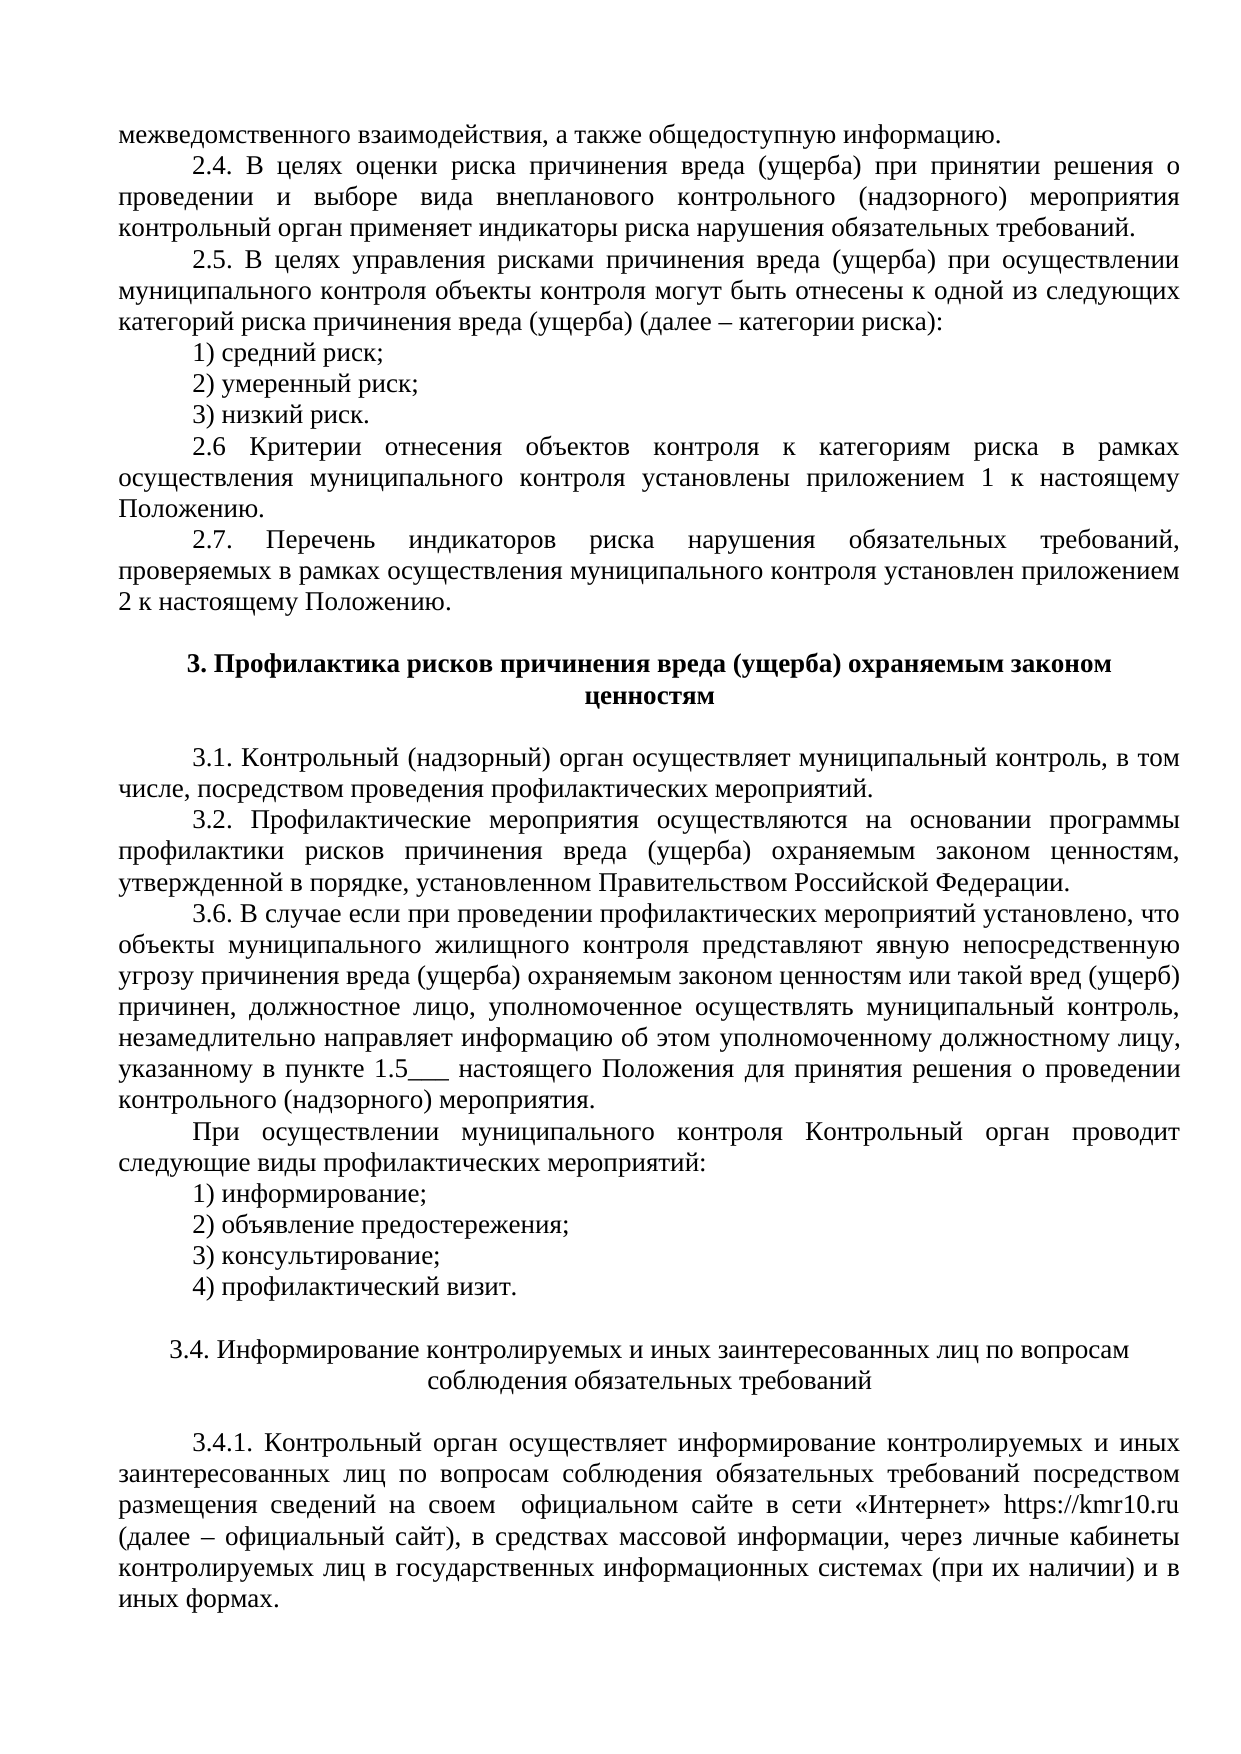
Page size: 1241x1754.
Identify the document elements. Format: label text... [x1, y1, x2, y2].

text 3.4. Информирование контролируемых и иных заинтересованных лиц по вопросам соблюдения обязательных требований [118, 1333, 1181, 1395]
text 4) профилактический визит. [118, 1271, 1181, 1302]
text 3.1. Контрольный (надзорный) орган осуществляет муниципальный контроль, в том числе, посредством проведения профилактических мероприятий. [118, 741, 1181, 803]
text 2) умеренный риск; [118, 367, 1181, 398]
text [118, 118, 1181, 149]
text 3) низкий риск. [118, 398, 1181, 429]
text 3) консультирование; [118, 1239, 1181, 1271]
list 2.5. В целях управления рисками причинения вреда (ущерба) при осуществлении муниципального контроля объекты контроля могут быть отнесены к одной из следующих категорий риска причинения вреда (ущерба) (далее – категории риска): [118, 243, 1181, 336]
text 2.4. В целях оценки риска причинения вреда (ущерба) при принятии решения о проведении и выборе вида внепланового контрольного (надзорного) мероприятия контрольный орган применяет индикаторы риска нарушения обязательных требований. [118, 149, 1181, 243]
text 1) средний риск; [118, 336, 1181, 367]
text 1) информирование; [118, 1177, 1181, 1208]
text 3.2. Профилактические мероприятия осуществляются на основании программы профилактики рисков причинения вреда (ущерба) охраняемым законом ценностям, утвержденной в порядке, установленном Правительством Российской Федерации. [118, 803, 1181, 897]
text 3.6. В случае если при проведении профилактических мероприятий установлено, что объекты муниципального жилищного контроля представляют явную непосредственную угрозу причинения вреда (ущерба) охраняемым законом ценностям или такой вред (ущерб) причинен, должностное лицо, уполномоченное осуществлять муниципальный контроль, незамедлительно направляет информацию об этом уполномоченному должностному лицу, указанному в пункте 1.5___ настоящего Положения для принятия решения о проведении контрольного (надзорного) мероприятия. [118, 897, 1181, 1115]
list 3.4.1. Контрольный орган осуществляет информирование контролируемых и иных заинтересованных лиц по вопросам соблюдения обязательных требований посредством размещения сведений на своем официальном сайте в сети «Интернет» https://kmr10.ru (далее – официальный сайт), в средствах массовой информации, через личные кабинеты контролируемых лиц в государственных информационных системах (при их наличии) и в иных формах. [118, 1426, 1181, 1613]
text 3. Профилактика рисков причинения вреда (ущерба) охраняемым законом ценностям [118, 648, 1181, 710]
text 2) объявление предостережения; [118, 1208, 1181, 1239]
list При осуществлении муниципального контроля Контрольный орган проводит следующие виды профилактических мероприятий: [118, 1115, 1181, 1177]
list 2.7. Перечень индикаторов риска нарушения обязательных требований, проверяемых в рамках осуществления муниципального контроля установлен приложением 2 к настоящему Положению. [118, 523, 1181, 616]
list 2.6 Критерии отнесения объектов контроля к категориям риска в рамках осуществления муниципального контроля установлены приложением 1 к настоящему Положению. [118, 429, 1181, 523]
